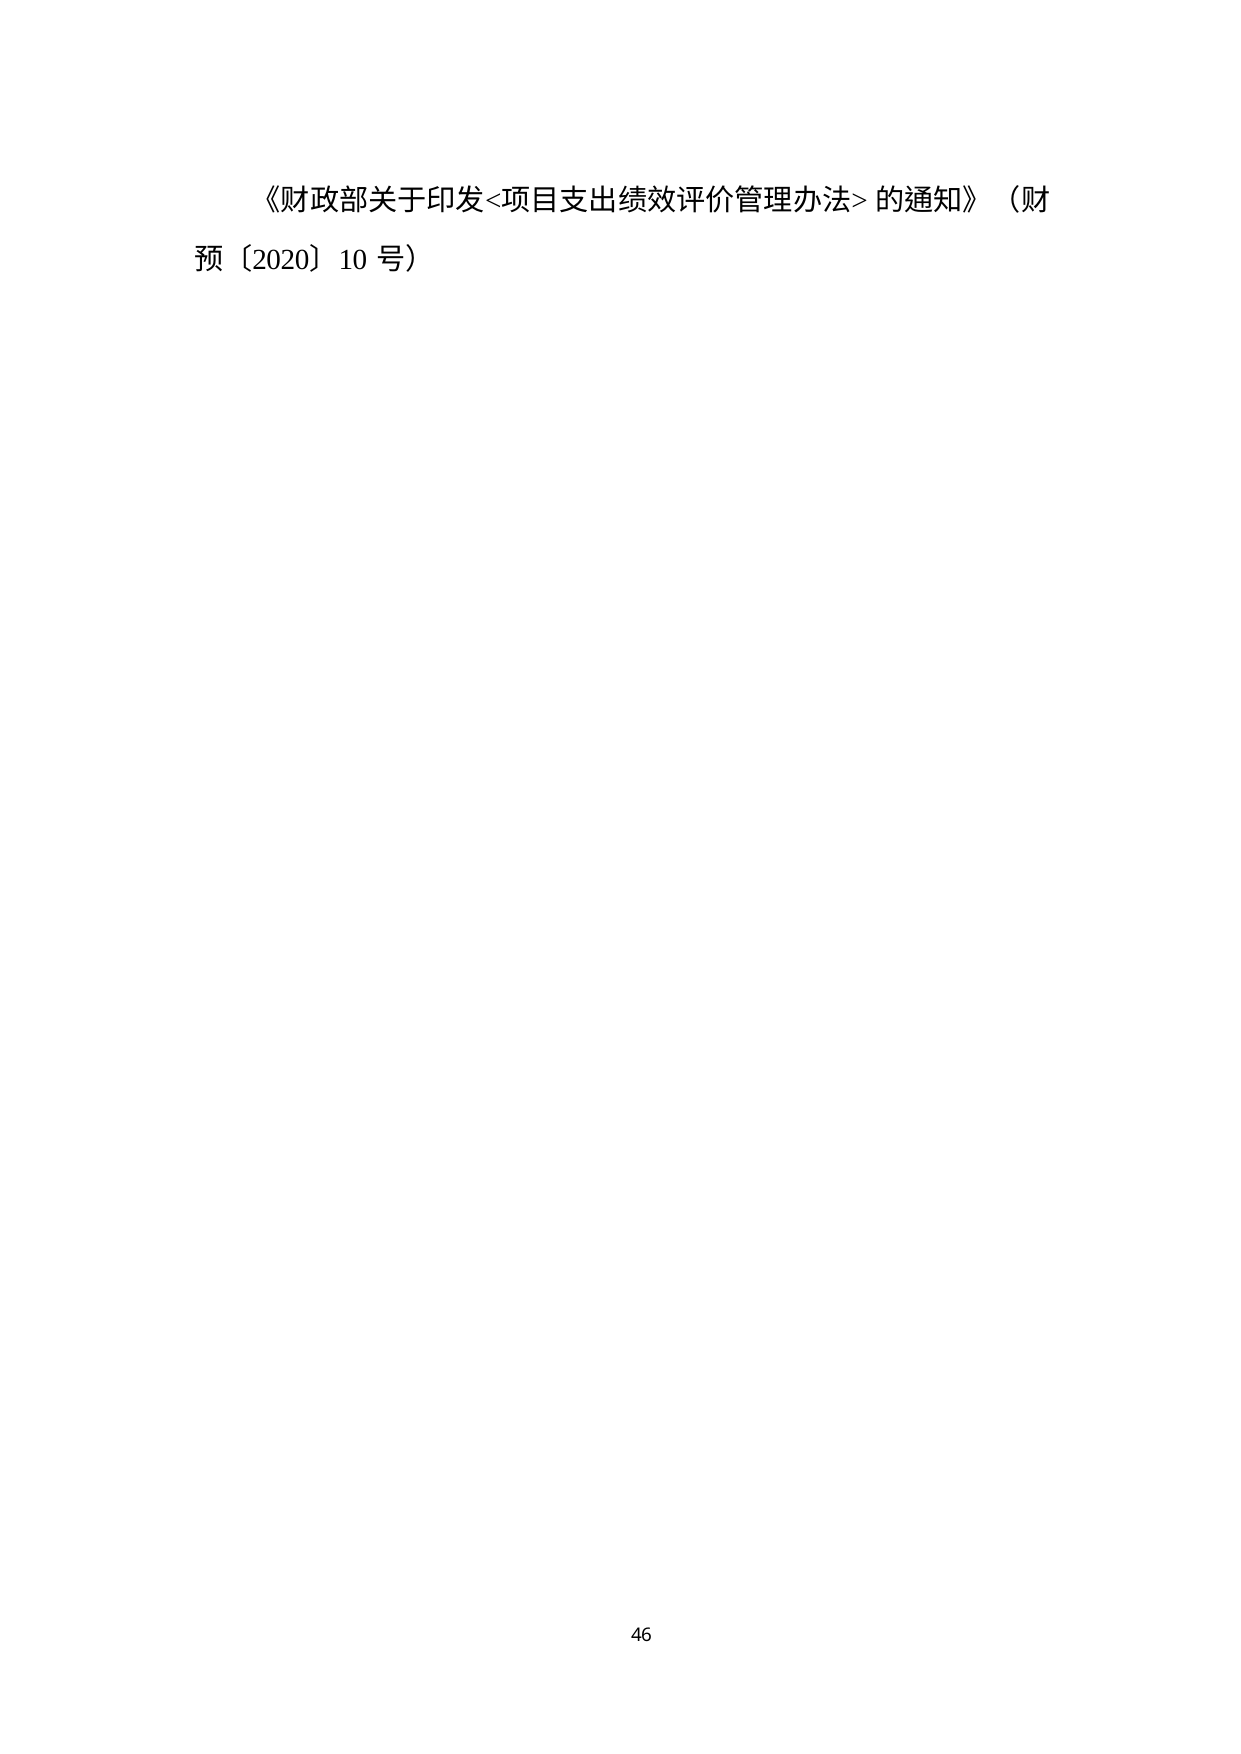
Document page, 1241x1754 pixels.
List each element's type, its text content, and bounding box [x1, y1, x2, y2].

text 《财政部关于印发<项目支出绩效评价管理办法> 的通知》（财 [251, 181, 1054, 218]
text 预〔2020〕10 号） [194, 239, 1054, 276]
